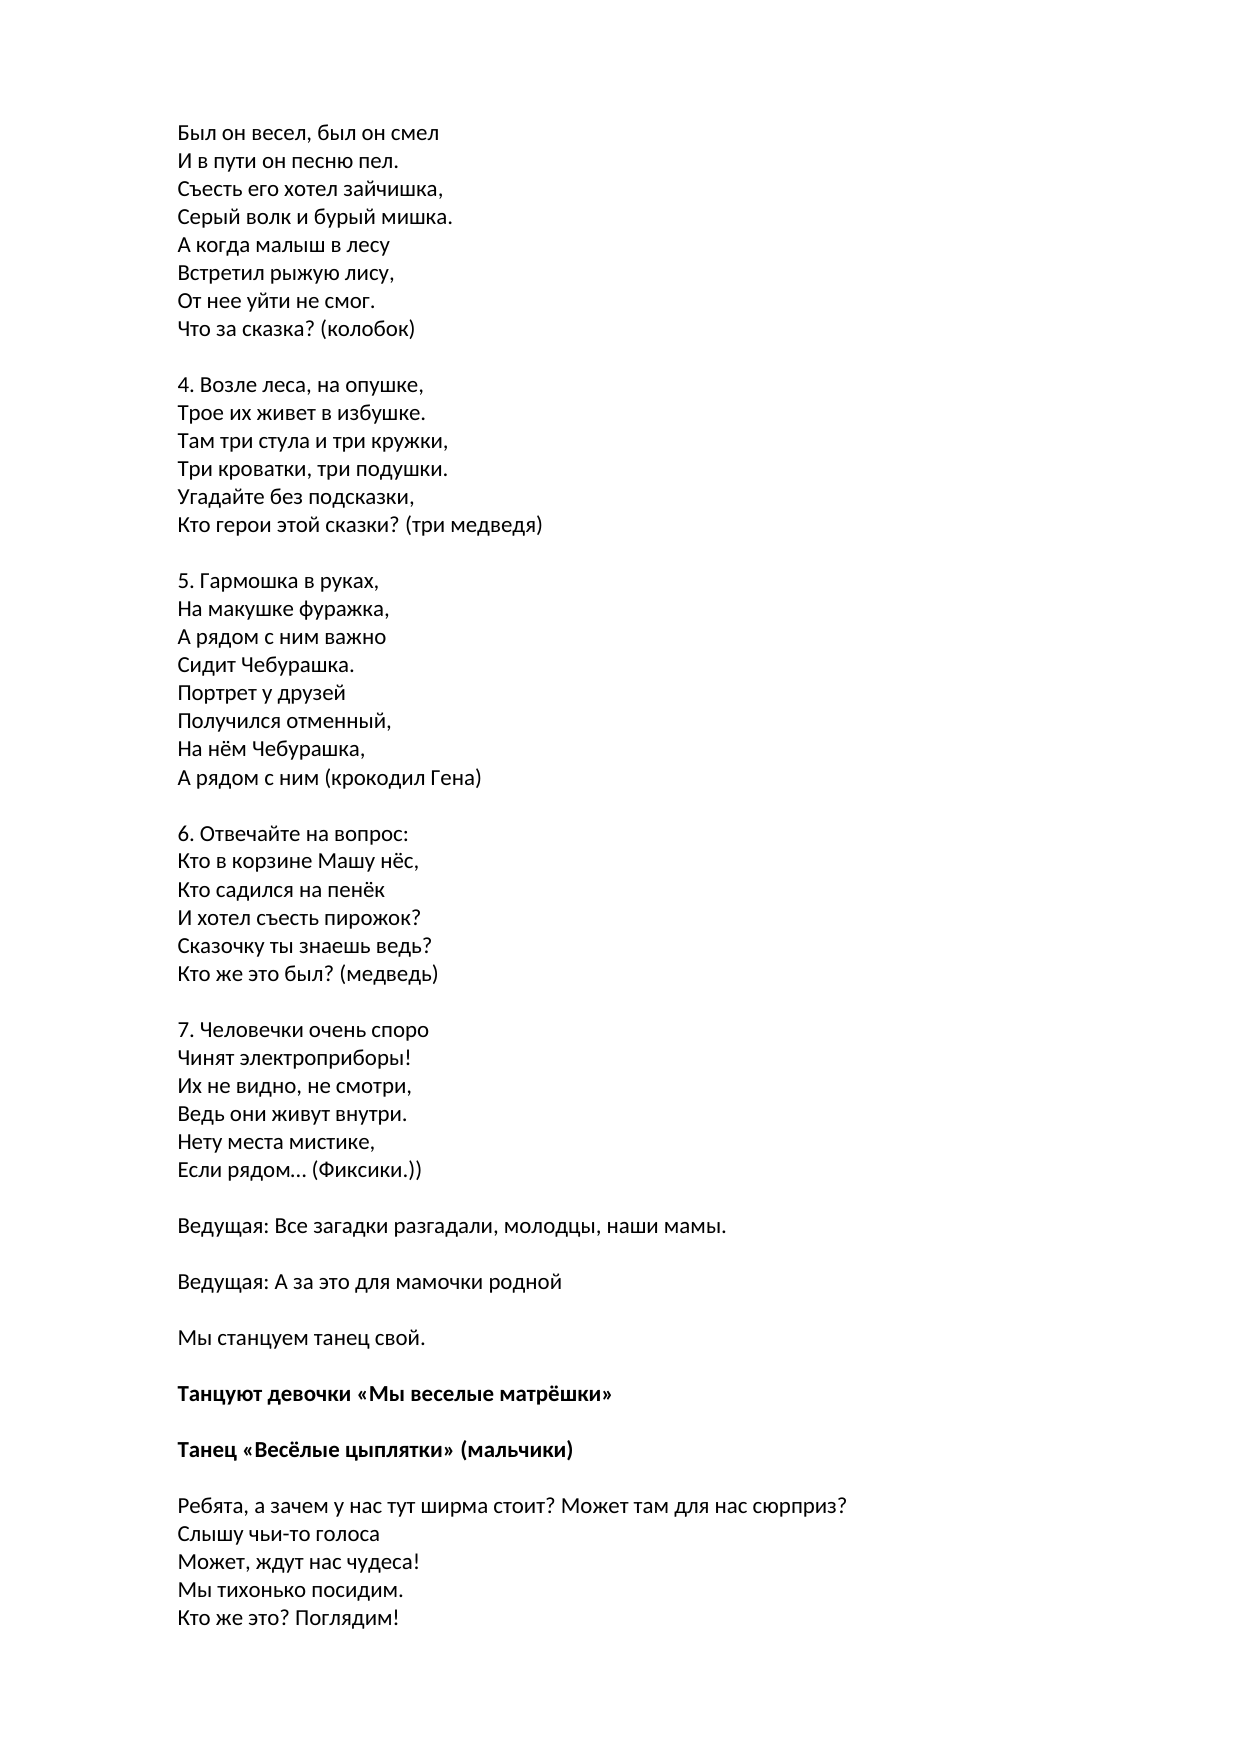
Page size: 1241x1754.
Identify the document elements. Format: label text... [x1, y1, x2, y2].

text 7. Человечки очень споро [177, 1015, 1152, 1043]
text Слышу чьи-то голоса [177, 1519, 1152, 1547]
text Ведущая: Все загадки разгадали, молодцы, наши мамы. [177, 1211, 1152, 1239]
text И в пути он песню пел. [177, 146, 1152, 174]
text Танцуют девочки «Мы веселые матрёшки» [177, 1379, 1152, 1407]
text Мы станцуем танец свой. [177, 1323, 1152, 1351]
text Кто же это? Поглядим! [177, 1603, 1152, 1631]
text На макушке фуражка, [177, 594, 1152, 622]
text Их не видно, не смотри, [177, 1071, 1152, 1099]
text 4. Возле леса, на опушке, [177, 370, 1152, 398]
text Портрет у друзей [177, 678, 1152, 707]
text Сказочку ты знаешь ведь? [177, 931, 1152, 959]
text Чинят электроприборы! [177, 1043, 1152, 1071]
text И хотел съесть пирожок? [177, 903, 1152, 931]
text Мы тихонько посидим. [177, 1575, 1152, 1603]
text Съесть его хотел зайчишка, [177, 174, 1152, 202]
text Кто садился на пенёк [177, 875, 1152, 903]
text От нее уйти не смог. [177, 286, 1152, 314]
text Если рядом… (Фиксики.)) [177, 1155, 1152, 1183]
text Там три стула и три кружки, [177, 426, 1152, 454]
text Ребята, а зачем у нас тут ширма стоит? Может там для нас сюрприз? [177, 1491, 1152, 1519]
text А когда малыш в лесу [177, 230, 1152, 258]
text Три кроватки, три подушки. [177, 454, 1152, 482]
text А рядом с ним (крокодил Гена) [177, 763, 1152, 791]
text Получился отменный, [177, 707, 1152, 734]
text Угадайте без подсказки, [177, 482, 1152, 510]
text Кто же это был? (медведь) [177, 959, 1152, 987]
text Встретил рыжую лису, [177, 258, 1152, 286]
text Трое их живет в избушке. [177, 398, 1152, 426]
text Ведь они живут внутри. [177, 1099, 1152, 1127]
text 6. Отвечайте на вопрос: [177, 819, 1152, 847]
text На нём Чебурашка, [177, 734, 1152, 763]
text Нету места мистике, [177, 1127, 1152, 1155]
text Кто в корзине Машу нёс, [177, 847, 1152, 875]
text Ведущая: А за это для мамочки родной [177, 1267, 1152, 1295]
text Кто герои этой сказки? (три медведя) [177, 510, 1152, 538]
text А рядом с ним важно [177, 622, 1152, 651]
text Может, ждут нас чудеса! [177, 1547, 1152, 1575]
text Был он весел, был он смел [177, 118, 1152, 146]
text Сидит Чебурашка. [177, 651, 1152, 678]
text Что за сказка? (колобок) [177, 314, 1152, 342]
text 5. Гармошка в руках, [177, 566, 1152, 594]
text Танец «Весёлые цыплятки» (мальчики) [177, 1435, 1152, 1463]
text Серый волк и бурый мишка. [177, 202, 1152, 230]
